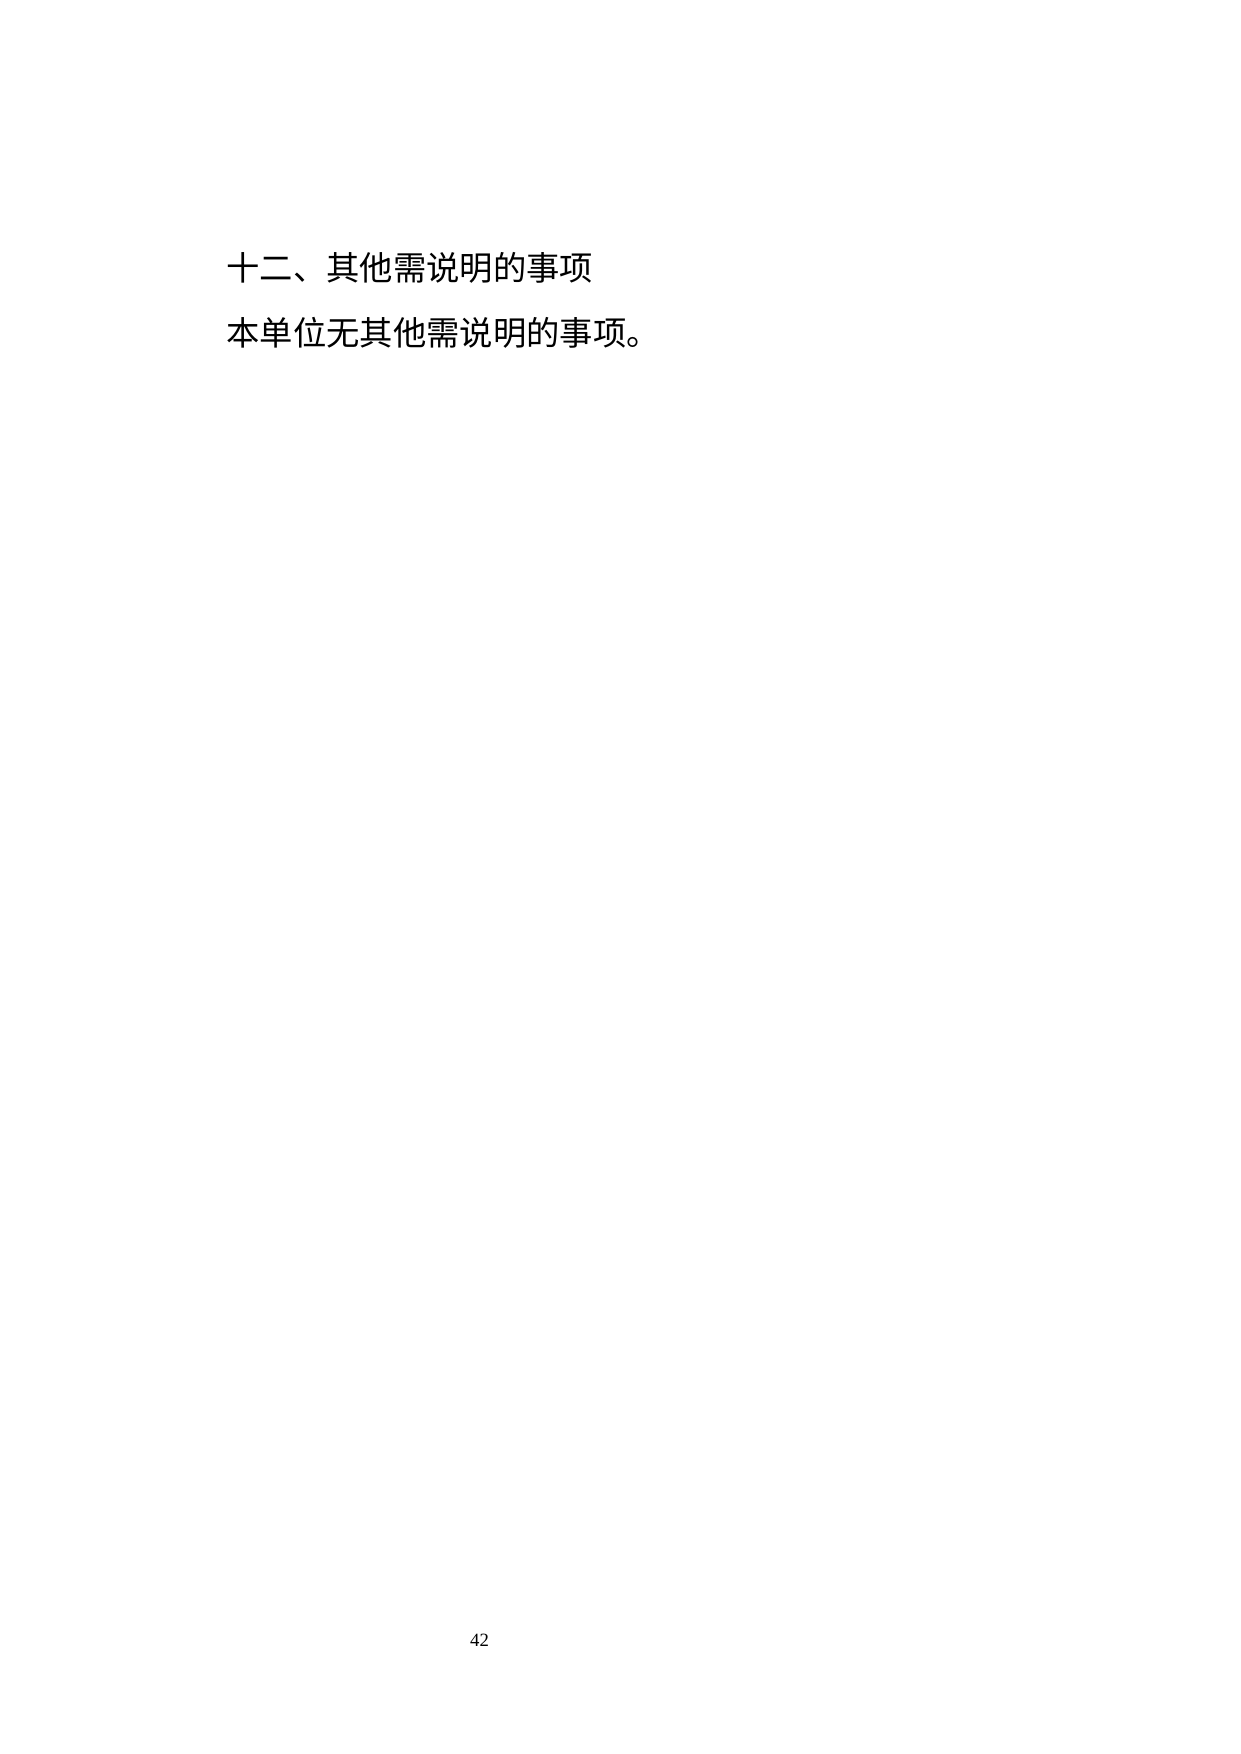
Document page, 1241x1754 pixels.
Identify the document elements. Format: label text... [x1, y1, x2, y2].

text 十二、其他需说明的事项 [159, 233, 1081, 298]
text 本单位无其他需说明的事项。 [159, 298, 1081, 363]
